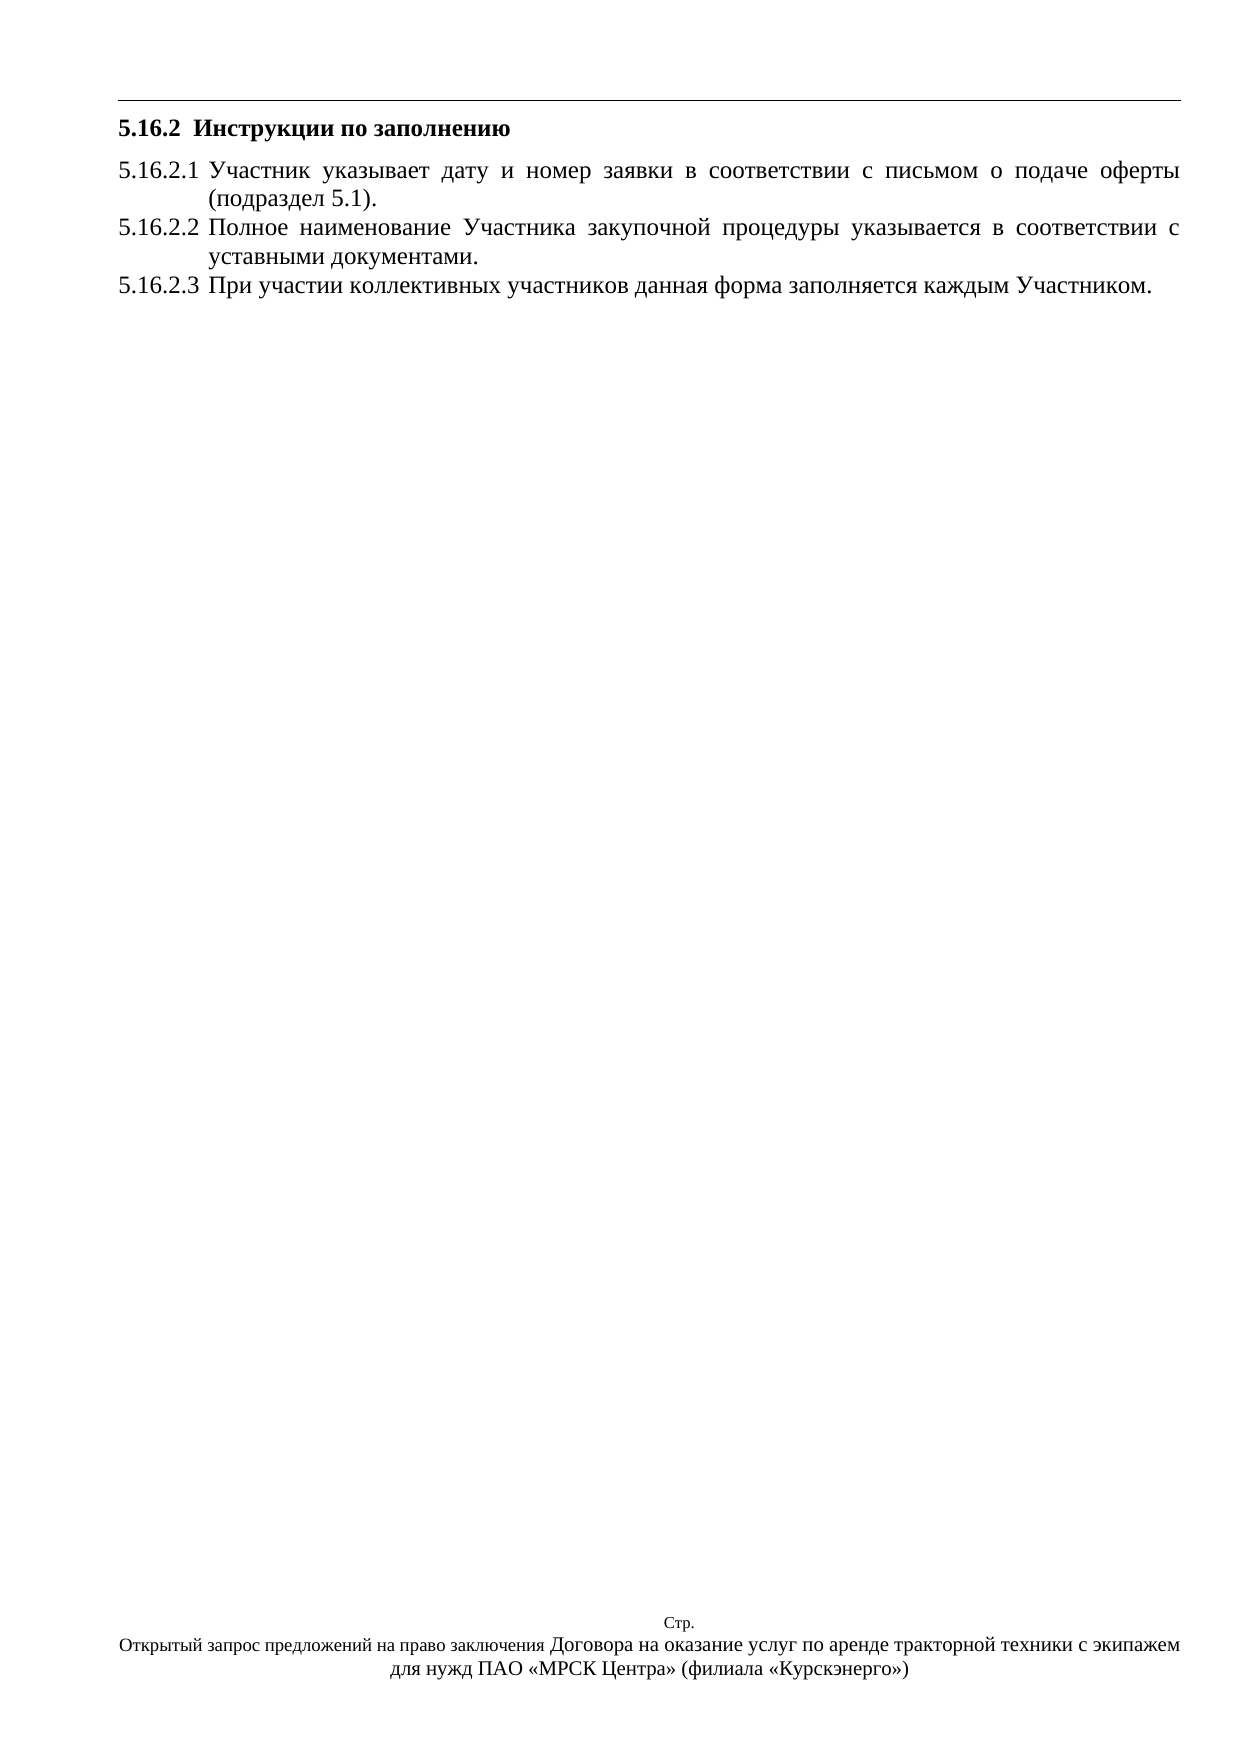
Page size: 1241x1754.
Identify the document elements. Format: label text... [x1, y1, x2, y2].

list Полное наименование Участника закупочной процедуры указывается в соответствии с уставными документами. [118, 212, 1181, 270]
list При участии коллективных участников данная форма заполняется каждым Участником. [118, 270, 1181, 298]
subtitle Инструкции по заполнению [118, 113, 1181, 142]
list Участник указывает дату и номер заявки в соответствии с письмом о подаче оферты (подраздел 5.1). [118, 155, 1181, 212]
